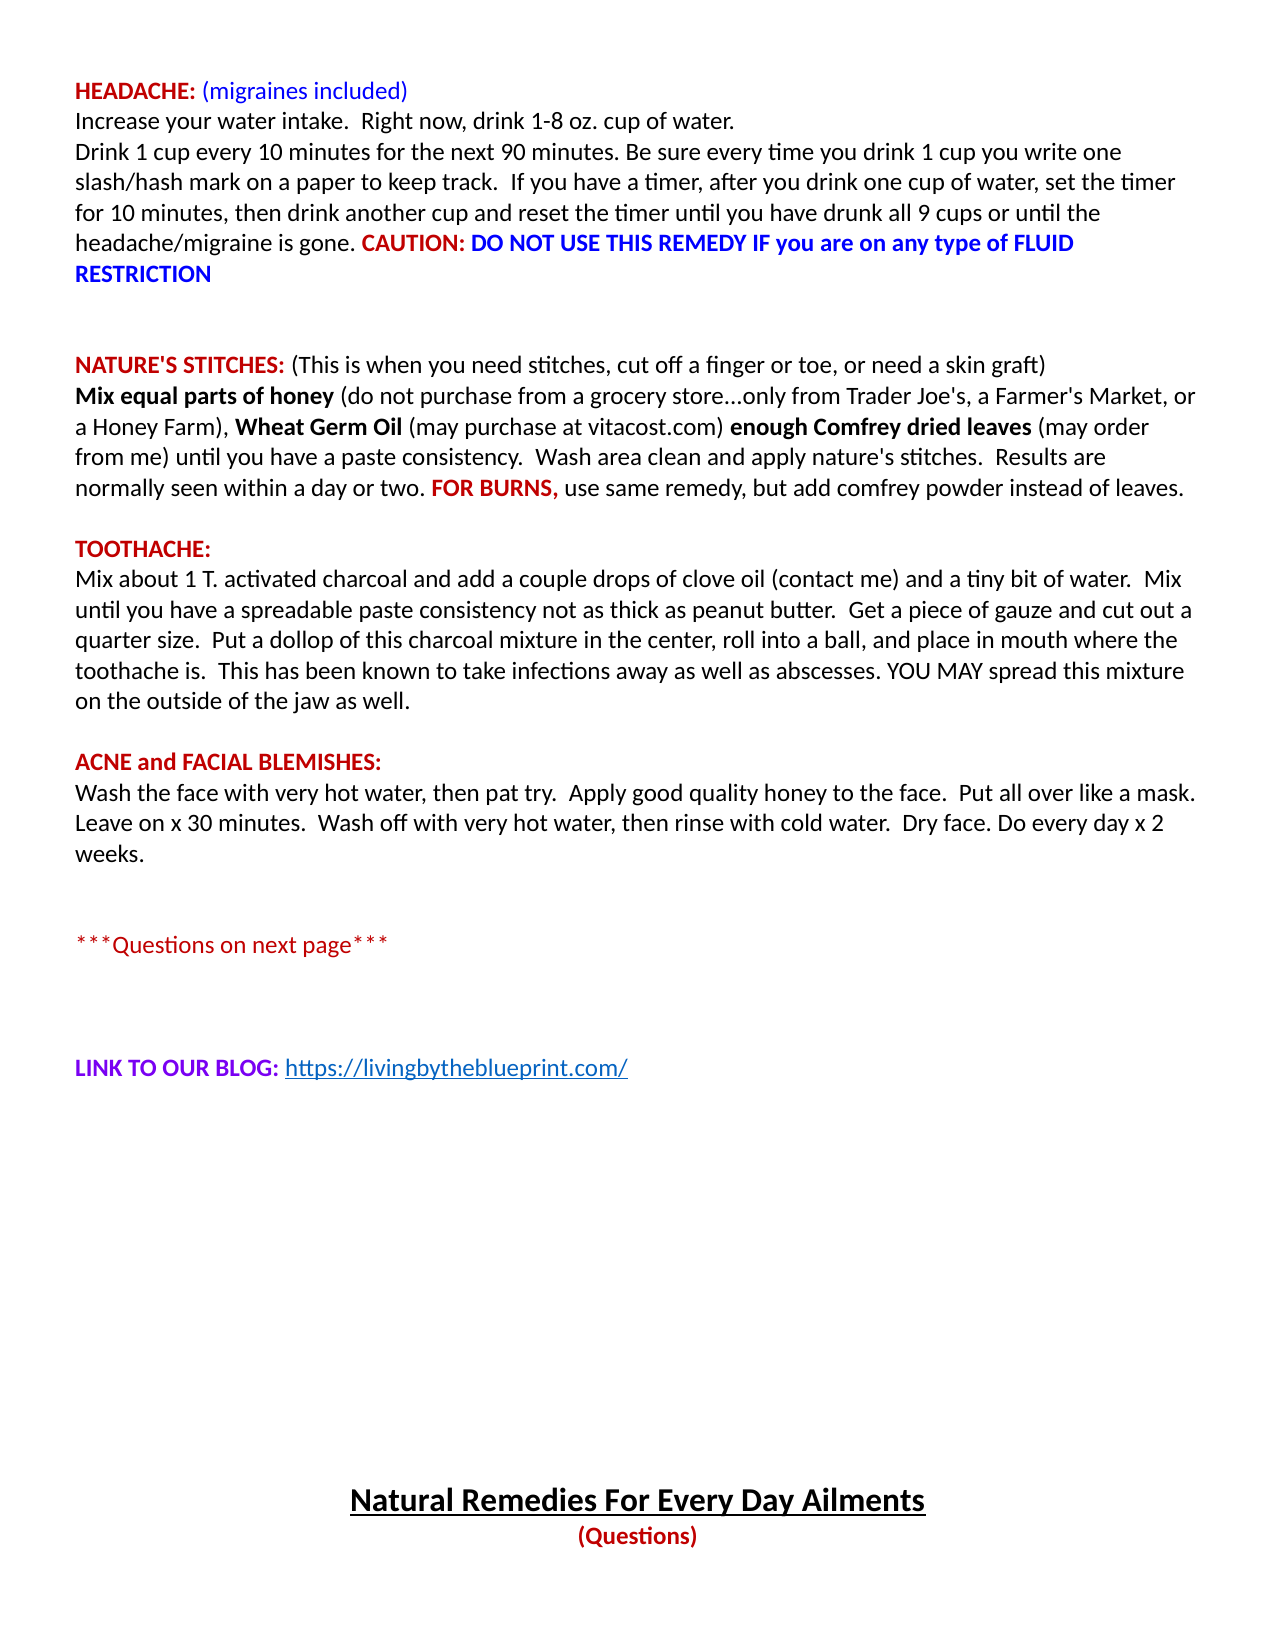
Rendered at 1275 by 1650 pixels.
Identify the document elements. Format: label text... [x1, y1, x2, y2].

text (Questions) [75, 1520, 1200, 1550]
text ***Questions on next page*** [75, 929, 1200, 960]
text LINK TO OUR BLOG: https://livingbytheblueprint.com/ [75, 1052, 1200, 1082]
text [75, 75, 1200, 136]
text Drink 1 cup every 10 minutes for the next 90 minutes. Be sure every time you drink 1 cup you write one slash/hash mark on a paper to keep track. If you have a timer, after you drink one cup of water, set the timer for 10 minutes, then drink another cup and reset the timer until you have drunk all 9 cups or until the headache/migraine is gone. CAUTION: DO NOT USE THIS REMEDY IF you are on any type of FLUID RESTRICTION NATURE'S STITCHES: (This is when you need stitches, cut off a finger or toe, or need a skin graft) Mix equal parts of honey (do not purchase from a grocery store...only from Trader Joe's, a Farmer's Market, or a Honey Farm), Wheat Germ Oil (may purchase at vitacost.com) enough Comfrey dried leaves (may order from me) until you have a paste consistency. Wash area clean and apply nature's stitches. Results are normally seen within a day or two. FOR BURNS, use same remedy, but add comfrey powder instead of leaves. TOOTHACHE: Mix about 1 T. activated charcoal and add a couple drops of clove oil (contact me) and a tiny bit of water. Mix until you have a spreadable paste consistency not as thick as peanut butter. Get a piece of gauze and cut out a quarter size. Put a dollop of this charcoal mixture in the center, roll into a ball, and place in mouth where the toothache is. This has been known to take infections away as well as abscesses. YOU MAY spread this mixture on the outside of the jaw as well. [75, 136, 1200, 716]
text ACNE and FACIAL BLEMISHES: [75, 746, 1200, 777]
text Natural Remedies For Every Day Ailments [75, 1479, 1200, 1520]
text Wash the face with very hot water, then pat try. Apply good quality honey to the face. Put all over like a mask. Leave on x 30 minutes. Wash off with very hot water, then rinse with cold water. Dry face. Do every day x 2 weeks. [75, 777, 1200, 868]
